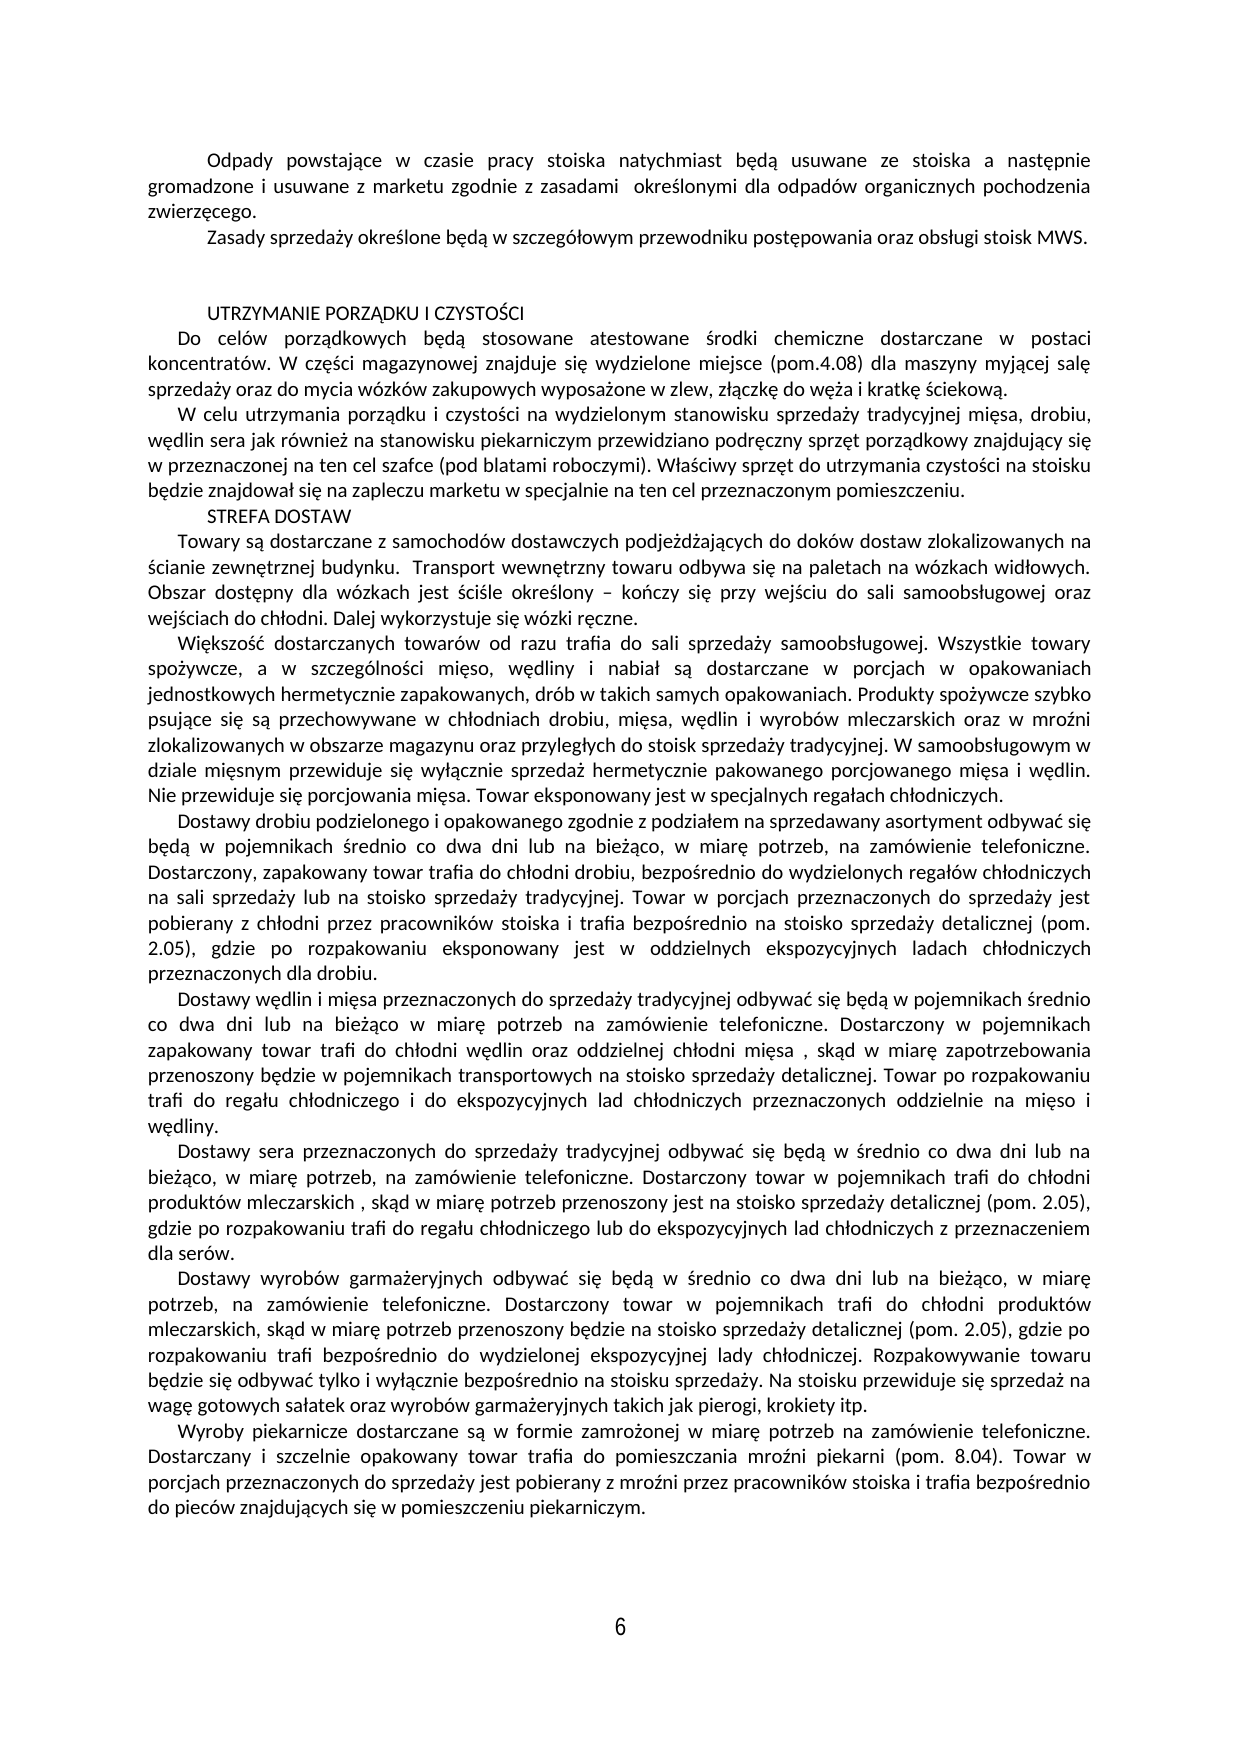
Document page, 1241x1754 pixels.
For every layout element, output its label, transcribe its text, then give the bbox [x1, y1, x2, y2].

text Odpady powstające w czasie pracy stoiska natychmiast będą usuwane ze stoiska a następnie gromadzone i usuwane z marketu zgodnie z zasadami określonymi dla odpadów organicznych pochodzenia zwierzęcego. [148, 148, 1093, 224]
text UTRZYMANIE PORZĄDKU I CZYSTOŚCI [148, 300, 1093, 325]
text Do celów porządkowych będą stosowane atestowane środki chemiczne dostarczane w postaci koncentratów. W części magazynowej znajduje się wydzielone miejsce (pom.4.08) dla maszyny myjącej salę sprzedaży oraz do mycia wózków zakupowych wyposażone w zlew, złączkę do węża i kratkę ściekową. [148, 325, 1093, 401]
text Dostawy sera przeznaczonych do sprzedaży tradycyjnej odbywać się będą w średnio co dwa dni lub na bieżąco, w miarę potrzeb, na zamówienie telefoniczne. Dostarczony towar w pojemnikach trafi do chłodni produktów mleczarskich , skąd w miarę potrzeb przenoszony jest na stoisko sprzedaży detalicznej (pom. 2.05), gdzie po rozpakowaniu trafi do regału chłodniczego lub do ekspozycyjnych lad chłodniczych z przeznaczeniem dla serów. [148, 1138, 1093, 1266]
text Dostawy wędlin i mięsa przeznaczonych do sprzedaży tradycyjnej odbywać się będą w pojemnikach średnio co dwa dni lub na bieżąco w miarę potrzeb na zamówienie telefoniczne. Dostarczony w pojemnikach zapakowany towar trafi do chłodni wędlin oraz oddzielnej chłodni mięsa , skąd w miarę zapotrzebowania przenoszony będzie w pojemnikach transportowych na stoisko sprzedaży detalicznej. Towar po rozpakowaniu trafi do regału chłodniczego i do ekspozycyjnych lad chłodniczych przeznaczonych oddzielnie na mięso i wędliny. [148, 986, 1093, 1138]
text W celu utrzymania porządku i czystości na wydzielonym stanowisku sprzedaży tradycyjnej mięsa, drobiu, wędlin sera jak również na stanowisku piekarniczym przewidziano podręczny sprzęt porządkowy znajdujący się w przeznaczonej na ten cel szafce (pod blatami roboczymi). Właściwy sprzęt do utrzymania czystości na stoisku będzie znajdował się na zapleczu marketu w specjalnie na ten cel przeznaczonym pomieszczeniu. [148, 401, 1093, 503]
text Większość dostarczanych towarów od razu trafia do sali sprzedaży samoobsługowej. Wszystkie towary spożywcze, a w szczególności mięso, wędliny i nabiał są dostarczane w porcjach w opakowaniach jednostkowych hermetycznie zapakowanych, drób w takich samych opakowaniach. Produkty spożywcze szybko psujące się są przechowywane w chłodniach drobiu, mięsa, wędlin i wyrobów mleczarskich oraz w mroźni zlokalizowanych w obszarze magazynu oraz przyległych do stoisk sprzedaży tradycyjnej. W samoobsługowym w dziale mięsnym przewiduje się wyłącznie sprzedaż hermetycznie pakowanego porcjowanego mięsa i wędlin. Nie przewiduje się porcjowania mięsa. Towar eksponowany jest w specjalnych regałach chłodniczych. [148, 630, 1093, 808]
text Zasady sprzedaży określone będą w szczegółowym przewodniku postępowania oraz obsługi stoisk MWS. [148, 224, 1093, 249]
text Wyroby piekarnicze dostarczane są w formie zamrożonej w miarę potrzeb na zamówienie telefoniczne. Dostarczany i szczelnie opakowany towar trafia do pomieszczania mroźni piekarni (pom. 8.04). Towar w porcjach przeznaczonych do sprzedaży jest pobierany z mroźni przez pracowników stoiska i trafia bezpośrednio do pieców znajdujących się w pomieszczeniu piekarniczym. [148, 1418, 1093, 1520]
text Dostawy wyrobów garmażeryjnych odbywać się będą w średnio co dwa dni lub na bieżąco, w miarę potrzeb, na zamówienie telefoniczne. Dostarczony towar w pojemnikach trafi do chłodni produktów mleczarskich, skąd w miarę potrzeb przenoszony będzie na stoisko sprzedaży detalicznej (pom. 2.05), gdzie po rozpakowaniu trafi bezpośrednio do wydzielonej ekspozycyjnej lady chłodniczej. Rozpakowywanie towaru będzie się odbywać tylko i wyłącznie bezpośrednio na stoisku sprzedaży. Na stoisku przewiduje się sprzedaż na wagę gotowych sałatek oraz wyrobów garmażeryjnych takich jak pierogi, krokiety itp. [148, 1266, 1093, 1418]
text STREFA DOSTAW [148, 503, 1093, 528]
text Towary są dostarczane z samochodów dostawczych podjeżdżających do doków dostaw zlokalizowanych na ścianie zewnętrznej budynku. Transport wewnętrzny towaru odbywa się na paletach na wózkach widłowych. Obszar dostępny dla wózkach jest ściśle określony – kończy się przy wejściu do sali samoobsługowej oraz wejściach do chłodni. Dalej wykorzystuje się wózki ręczne. [148, 528, 1093, 630]
text Dostawy drobiu podzielonego i opakowanego zgodnie z podziałem na sprzedawany asortyment odbywać się będą w pojemnikach średnio co dwa dni lub na bieżąco, w miarę potrzeb, na zamówienie telefoniczne. Dostarczony, zapakowany towar trafia do chłodni drobiu, bezpośrednio do wydzielonych regałów chłodniczych na sali sprzedaży lub na stoisko sprzedaży tradycyjnej. Towar w porcjach przeznaczonych do sprzedaży jest pobierany z chłodni przez pracowników stoiska i trafia bezpośrednio na stoisko sprzedaży detalicznej (pom. 2.05), gdzie po rozpakowaniu eksponowany jest w oddzielnych ekspozycyjnych ladach chłodniczych przeznaczonych dla drobiu. [148, 808, 1093, 986]
